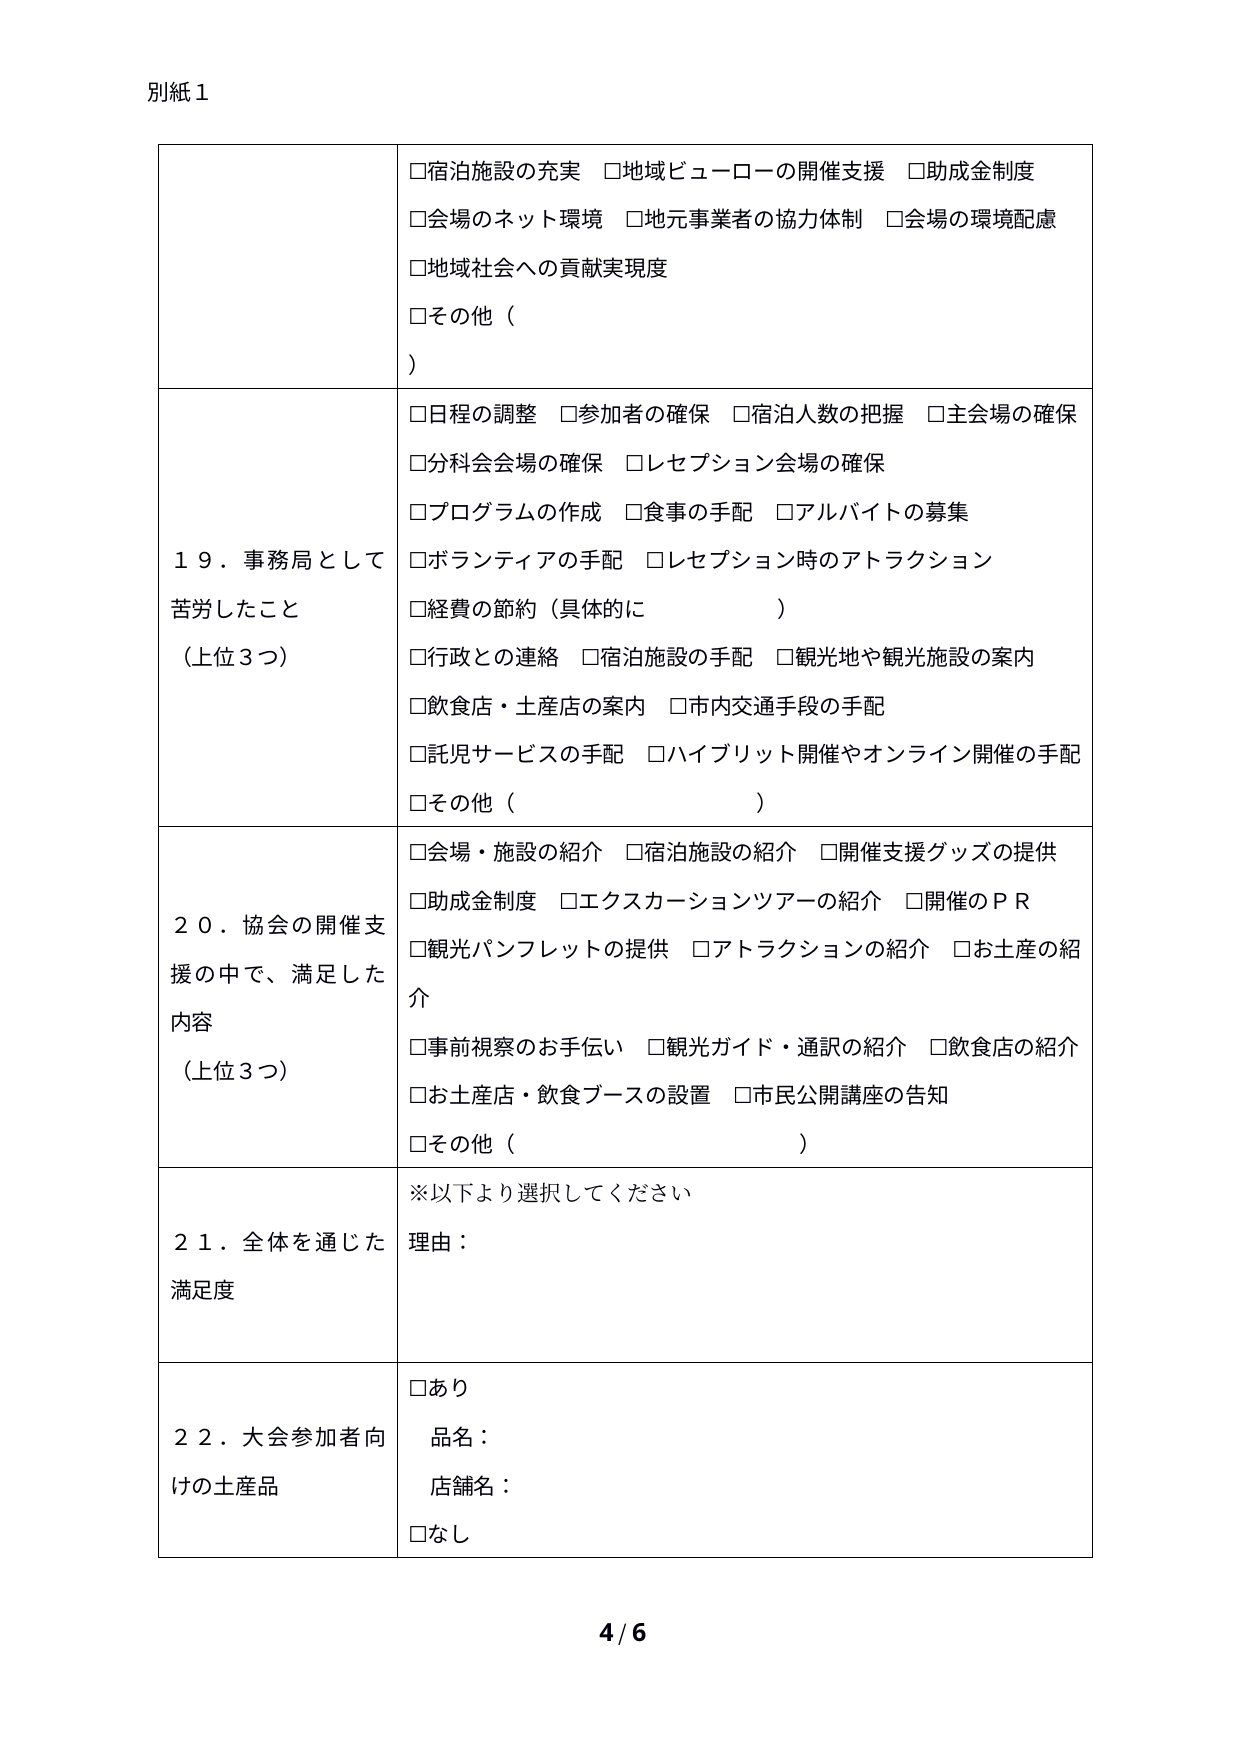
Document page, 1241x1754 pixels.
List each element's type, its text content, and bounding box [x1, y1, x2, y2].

table_cell ２２．大会参加者向けの土産品 [159, 1363, 397, 1557]
table_cell 理由： [398, 1168, 1092, 1362]
table_cell あり 品名： 店舗名： なし [398, 1363, 1092, 1557]
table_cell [398, 145, 1092, 388]
table_cell 日程の調整 参加者の確保 宿泊人数の把握 主会場の確保 分科会会場の確保 レセプション会場の確保 プログラムの作成 食事の手配 アルバイトの募集 ボランティアの手配 レセプション時のアトラクション 経費の節約（具体的に ） 行政との連絡 宿泊施設の手配 観光地や観光施設の案内 飲食店・土産店の案内 市内交通手段の手配 託児サービスの手配 ハイブリット開催やオンライン開催の手配 その他（ ） [398, 389, 1092, 826]
table_cell ２０．協会の開催支援の中で、満足した内容 （上位３つ） [159, 827, 397, 1167]
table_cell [159, 145, 397, 388]
table_cell １９．事務局として苦労したこと （上位３つ） [159, 389, 397, 826]
table_cell 会場・施設の紹介 宿泊施設の紹介 開催支援グッズの提供 助成金制度 エクスカーションツアーの紹介 開催のＰＲ 観光パンフレットの提供 アトラクションの紹介 お土産の紹介 事前視察のお手伝い 観光ガイド・通訳の紹介 飲食店の紹介 お土産店・飲食ブースの設置 市民公開講座の告知 その他（ ） [398, 827, 1092, 1167]
table_cell ２１．全体を通じた満足度 [159, 1168, 397, 1362]
